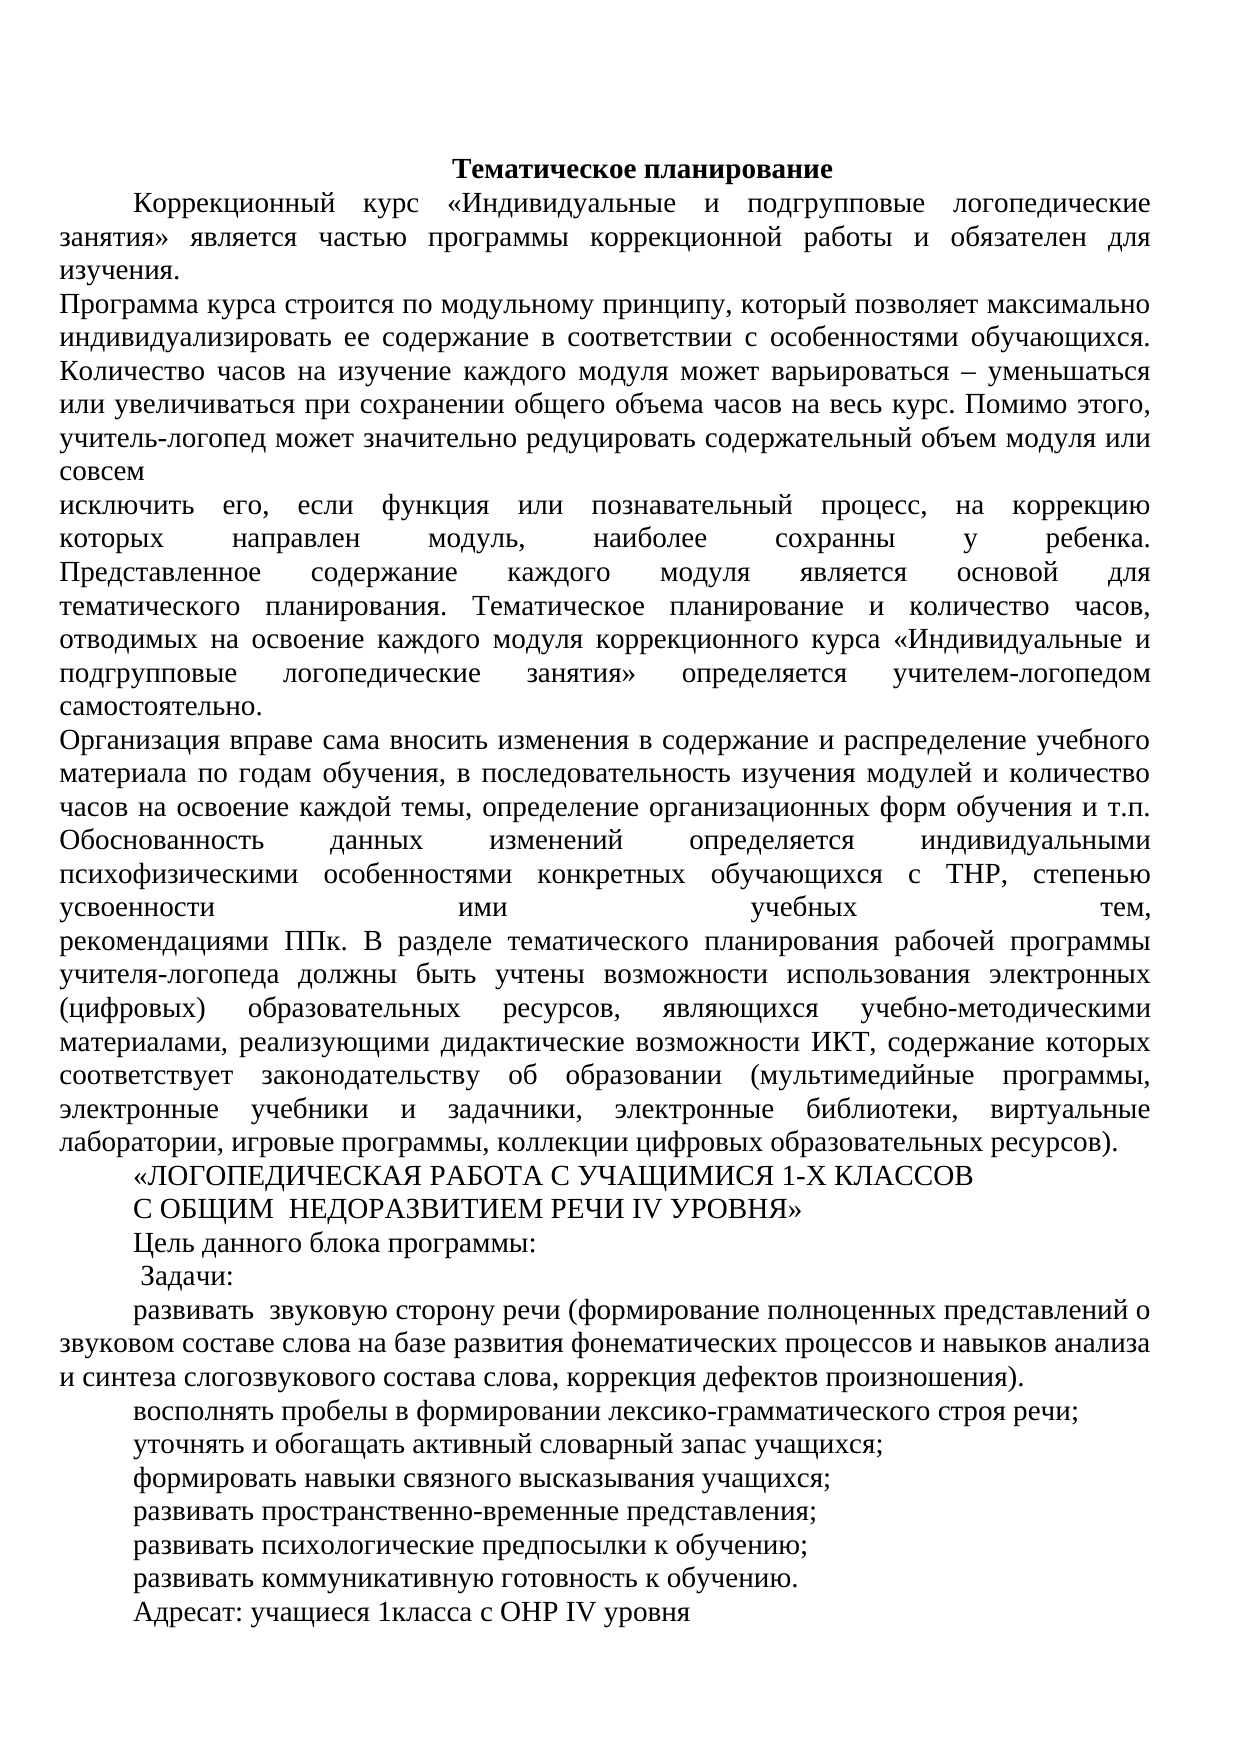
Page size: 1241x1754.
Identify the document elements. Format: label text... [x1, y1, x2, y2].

text формировать навыки связного высказывания учащихся; [59, 1460, 1152, 1493]
text Задачи: [59, 1258, 1152, 1292]
text развивать звуковую сторону речи (формирование полноценных представлений о звуковом составе слова на базе развития фонематических процессов и навыков анализа и синтеза слогозвукового состава слова, коррекция дефектов произношения). [59, 1292, 1152, 1393]
text уточнять и обогащать активный словарный запас учащихся; [59, 1426, 1152, 1460]
text Цель данного блока программы: [59, 1225, 1152, 1258]
text С ОБЩИМ НЕДОРАЗВИТИЕМ РЕЧИ IV УРОВНЯ» [59, 1191, 1152, 1225]
text восполнять пробелы в формировании лексико-грамматического строя речи; [59, 1393, 1152, 1426]
text «ЛОГОПЕДИЧЕСКАЯ РАБОТА С УЧАЩИМИСЯ 1-Х КЛАССОВ [59, 1158, 1152, 1191]
text Коррекционный курс «Индивидуальные и подгрупповые логопедические занятия» является частью программы коррекционной работы и обязателен для изучения. Программа курса строится по модульному принципу, который позволяет максимально индивидуализировать ее содержание в соответствии с особенностями обучающихся. Количество часов на изучение каждого модуля может варьироваться – уменьшаться или увеличиваться при сохранении общего объема часов на весь курс. Помимо этого, учитель-логопед может значительно редуцировать содержательный объем модуля или совсем исключить его, если функция или познавательный процесс, на коррекцию которых направлен модуль, наиболее сохранны у ребенка. Представленное содержание каждого модуля является основой для тематического планирования. Тематическое планирование и количество часов, отводимых на освоение каждого модуля коррекционного курса «Индивидуальные и подгрупповые логопедические занятия» определяется учителем-логопедом самостоятельно. Организация вправе сама вносить изменения в содержание и распределение учебного материала по годам обучения, в последовательность изучения модулей и количество часов на освоение каждой темы, определение организационных форм обучения и т.п. Обоснованность данных изменений определяется индивидуальными психофизическими особенностями конкретных обучающихся с ТНР, степенью усвоенности ими учебных тем, рекомендациями ППк. В разделе тематического планирования рабочей программы учителя-логопеда должны быть учтены возможности использования электронных (цифровых) образовательных ресурсов, являющихся учебно-методическими материалами, реализующими дидактические возможности ИКТ, содержание которых соответствует законодательству об образовании (мультимедийные программы, электронные учебники и задачники, электронные библиотеки, виртуальные лаборатории, игровые программы, коллекции цифровых образовательных ресурсов). [59, 185, 1152, 1158]
text развивать психологические предпосылки к обучению; [59, 1527, 1152, 1560]
text развивать коммуникативную готовность к обучению. [59, 1560, 1152, 1594]
text Адресат: учащиеся 1класса с ОНР IV уровня [59, 1594, 1152, 1627]
text развивать пространственно-временные представления; [59, 1493, 1152, 1527]
text Тематическое планирование [59, 152, 1152, 185]
